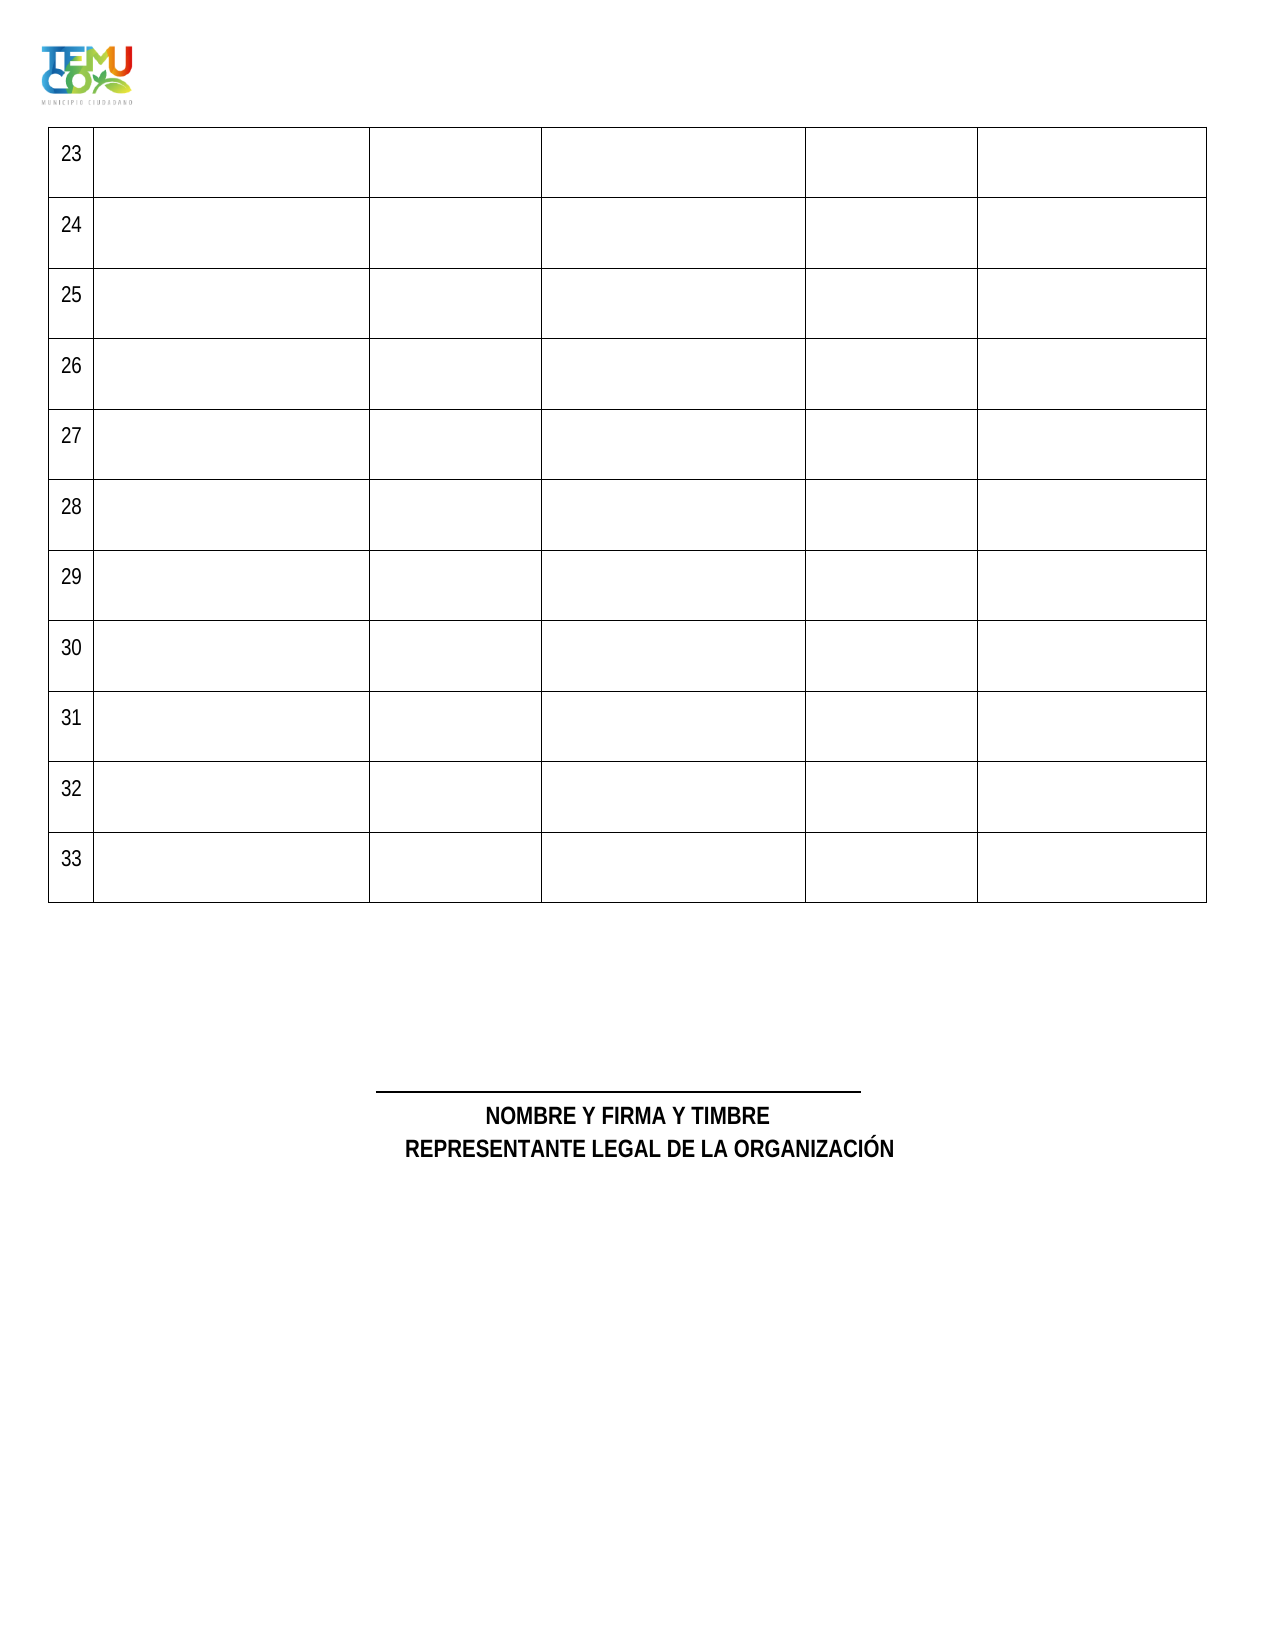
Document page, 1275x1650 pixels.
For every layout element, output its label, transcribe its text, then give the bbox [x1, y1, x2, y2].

table_cell [94, 480, 369, 550]
table_cell [806, 480, 977, 550]
table_cell [978, 551, 1206, 620]
table_cell [370, 621, 541, 691]
table_cell [806, 410, 977, 479]
table_cell [370, 762, 541, 832]
text REPRESENTANTE LEGAL DE LA ORGANIZACIÓN [148, 1134, 1152, 1162]
table_cell [806, 339, 977, 409]
table_cell [806, 551, 977, 620]
table_cell [978, 621, 1206, 691]
table_cell [806, 128, 977, 197]
table_cell [370, 198, 541, 268]
picture [39, 42, 135, 108]
table_cell [370, 128, 541, 197]
table_cell [806, 833, 977, 902]
table_cell [806, 692, 977, 761]
table_cell [94, 339, 369, 409]
table_cell 33 [49, 833, 93, 902]
table_cell [370, 833, 541, 902]
table_cell [370, 269, 541, 338]
table_cell [978, 128, 1206, 197]
table_cell 25 [49, 269, 93, 338]
table_cell [94, 410, 369, 479]
table_cell [542, 269, 805, 338]
table_cell 30 [49, 621, 93, 691]
table_cell [806, 621, 977, 691]
table_cell [978, 269, 1206, 338]
table_cell 32 [49, 762, 93, 832]
table_cell 31 [49, 692, 93, 761]
table_cell [978, 833, 1206, 902]
table_cell [94, 198, 369, 268]
table_cell [542, 128, 805, 197]
table_cell 27 [49, 410, 93, 479]
table_cell 24 [49, 198, 93, 268]
table_cell [94, 692, 369, 761]
table_cell [94, 833, 369, 902]
table_cell [978, 692, 1206, 761]
table_cell [806, 198, 977, 268]
table_cell [978, 198, 1206, 268]
table_cell 28 [49, 480, 93, 550]
text NOMBRE Y FIRMA Y TIMBRE [103, 1101, 1152, 1129]
table_cell 26 [49, 339, 93, 409]
table_cell 23 [49, 128, 93, 197]
table_cell [370, 339, 541, 409]
table_cell [806, 269, 977, 338]
table_cell [542, 762, 805, 832]
table_cell [542, 621, 805, 691]
table_cell [94, 762, 369, 832]
table_cell [978, 762, 1206, 832]
table_cell [370, 480, 541, 550]
table_cell [542, 551, 805, 620]
table_cell [542, 692, 805, 761]
table_cell [542, 198, 805, 268]
table_cell [806, 762, 977, 832]
table_cell [542, 480, 805, 550]
table_cell [370, 551, 541, 620]
table_cell [978, 480, 1206, 550]
table_cell [542, 833, 805, 902]
table_cell [370, 410, 541, 479]
table_cell 29 [49, 551, 93, 620]
table_cell [94, 269, 369, 338]
table_cell [542, 410, 805, 479]
table_cell [978, 339, 1206, 409]
table_cell [542, 339, 805, 409]
table_cell [94, 128, 369, 197]
table_cell [370, 692, 541, 761]
table_cell [94, 551, 369, 620]
table_cell [94, 621, 369, 691]
table_cell [978, 410, 1206, 479]
